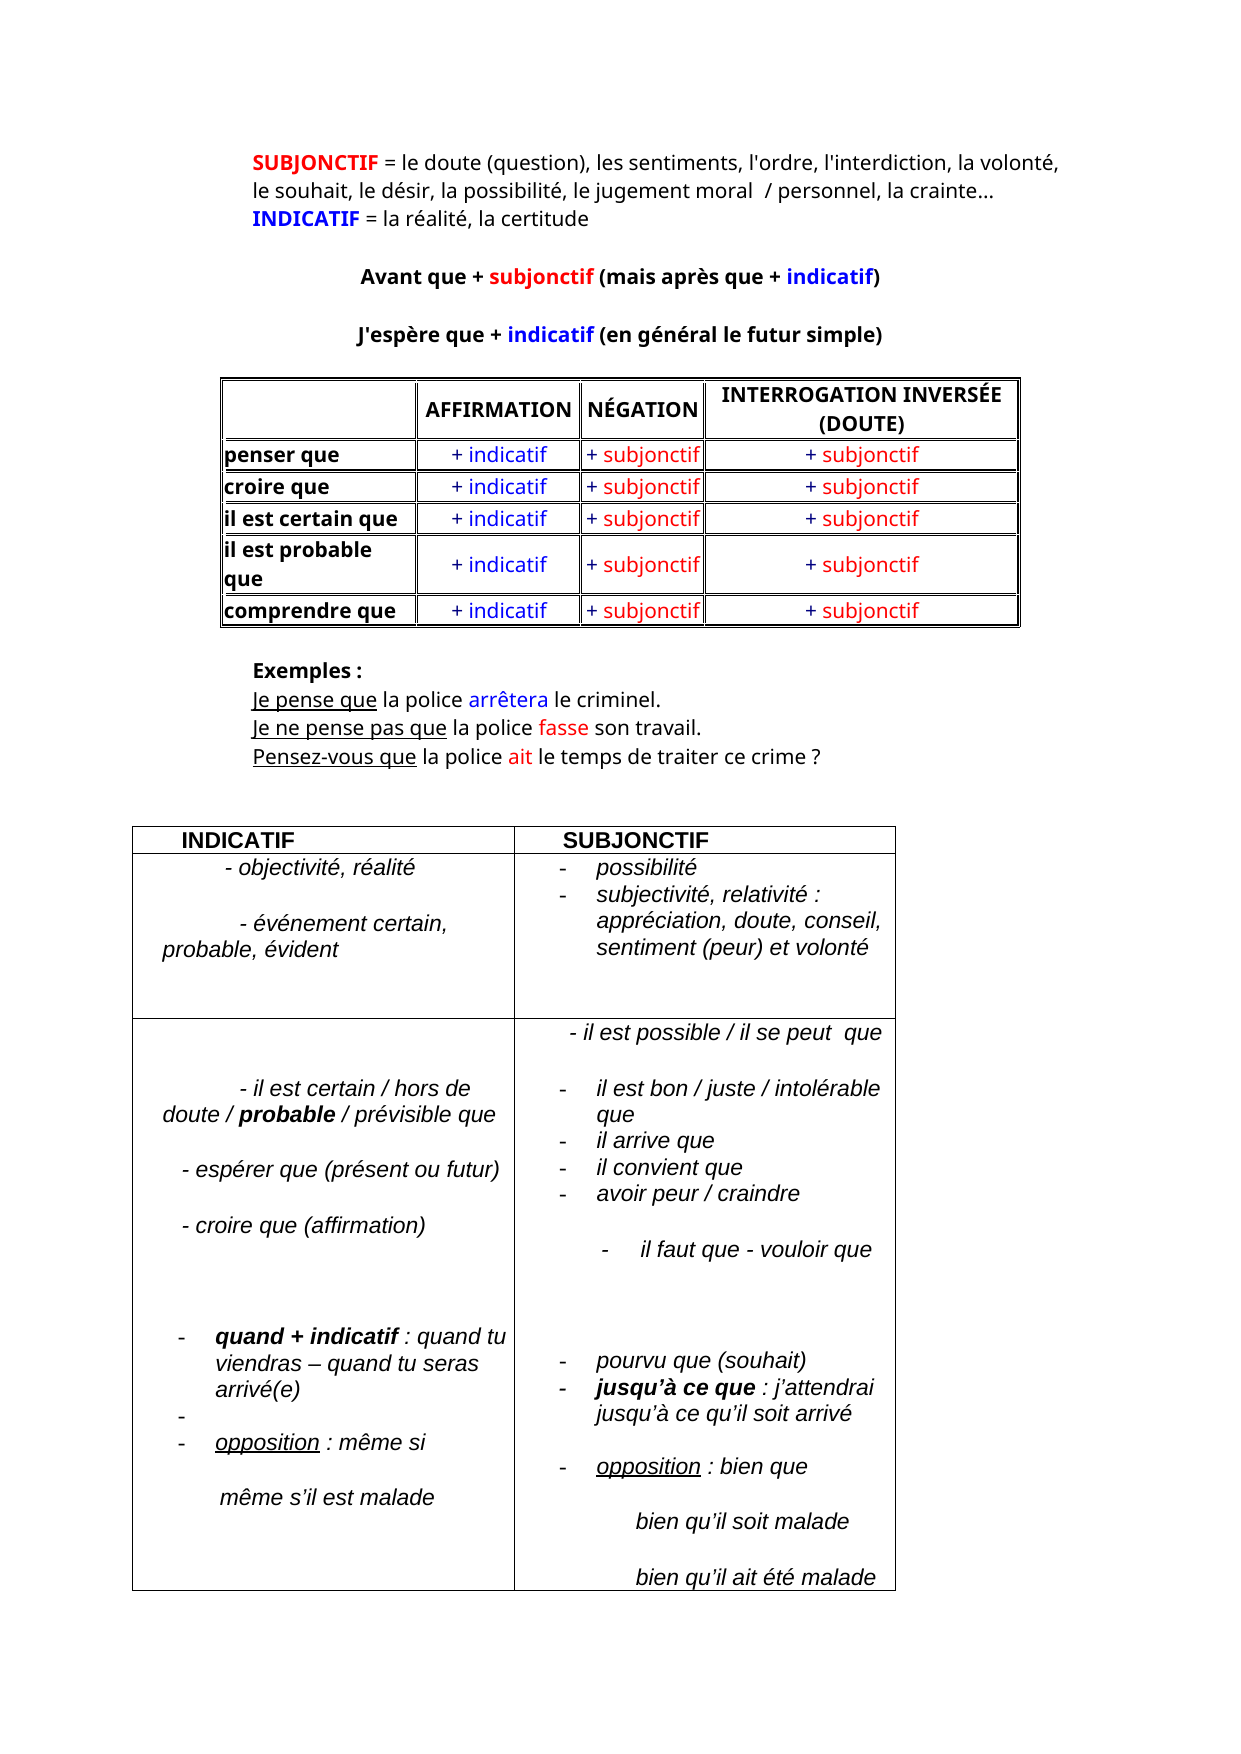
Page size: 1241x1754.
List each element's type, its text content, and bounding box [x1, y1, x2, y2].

text Exemples : Je pense que la police arrêtera le criminel. Je ne pense pas que la police fasse son travail. Pensez-vous que la police ait le temps de traiter ce crime ? [252, 657, 1063, 770]
table_cell - il est certain / hors de doute / probable / prévisible que - espérer que (présent ou futur) - croire que (affirmation) quand + indicatif : quand tu viendras – quand tu seras arrivé(e) opposition : même si même s’il est malade [133, 1019, 514, 1590]
table_cell - il est possible / il se peut que il est bon / juste / intolérable que il arrive que il convient que avoir peur / craindre - il faut que - vouloir que pourvu que (souhait) jusqu’à ce que : j’attendrai jusqu’à ce qu’il soit arrivé opposition : bien que bien qu’il soit malade bien qu’il ait été malade [515, 1019, 895, 1590]
table_cell + indicatif [418, 536, 579, 592]
text Avant que + subjonctif (mais après que + indicatif) [177, 262, 1063, 291]
table_cell - objectivité, réalité - événement certain, probable, évident [133, 854, 514, 1018]
table_cell + subjonctif [706, 533, 1018, 592]
table_cell + subjonctif [706, 438, 1018, 469]
table_cell + subjonctif [705, 501, 1019, 532]
table_header SUBJONCTIF [515, 827, 895, 853]
table_cell il est probable que [223, 533, 415, 592]
table_cell penser que [223, 438, 415, 469]
table_cell + subjonctif [582, 441, 703, 469]
table_cell + subjonctif [582, 473, 703, 501]
table_header AFFIRMATION [417, 381, 581, 437]
table_header [223, 381, 417, 437]
table_cell + subjonctif [706, 469, 1018, 501]
table_cell + subjonctif [705, 593, 1018, 624]
table_header INDICATIF [133, 827, 514, 853]
table_cell + indicatif [418, 441, 579, 469]
text J'espère que + indicatif (en général le futur simple) [177, 320, 1063, 348]
table_cell + indicatif [418, 504, 579, 532]
table_cell possibilité subjectivité, relativité : appréciation, doute, conseil, sentiment (peur) et volonté [515, 854, 895, 1018]
table_header INTERROGATION INVERSÉE (DOUTE) [705, 381, 1017, 437]
table_cell comprendre que [223, 593, 417, 624]
text SUBJONCTIF = le doute (question), les sentiments, l'ordre, l'interdiction, la volonté, le souhait, le désir, la possibilité, le jugement moral / personnel, la crainte... INDICATIF = la réalité, la certitude [252, 148, 1063, 233]
table_cell + subjonctif [581, 596, 704, 624]
table_cell il est certain que [221, 501, 417, 532]
table_cell + indicatif [418, 473, 579, 501]
table_cell croire que [223, 469, 415, 501]
table_cell + indicatif [417, 596, 581, 624]
table_cell + subjonctif [582, 504, 703, 532]
table_header NÉGATION [581, 381, 704, 437]
table_cell + subjonctif [582, 536, 703, 592]
